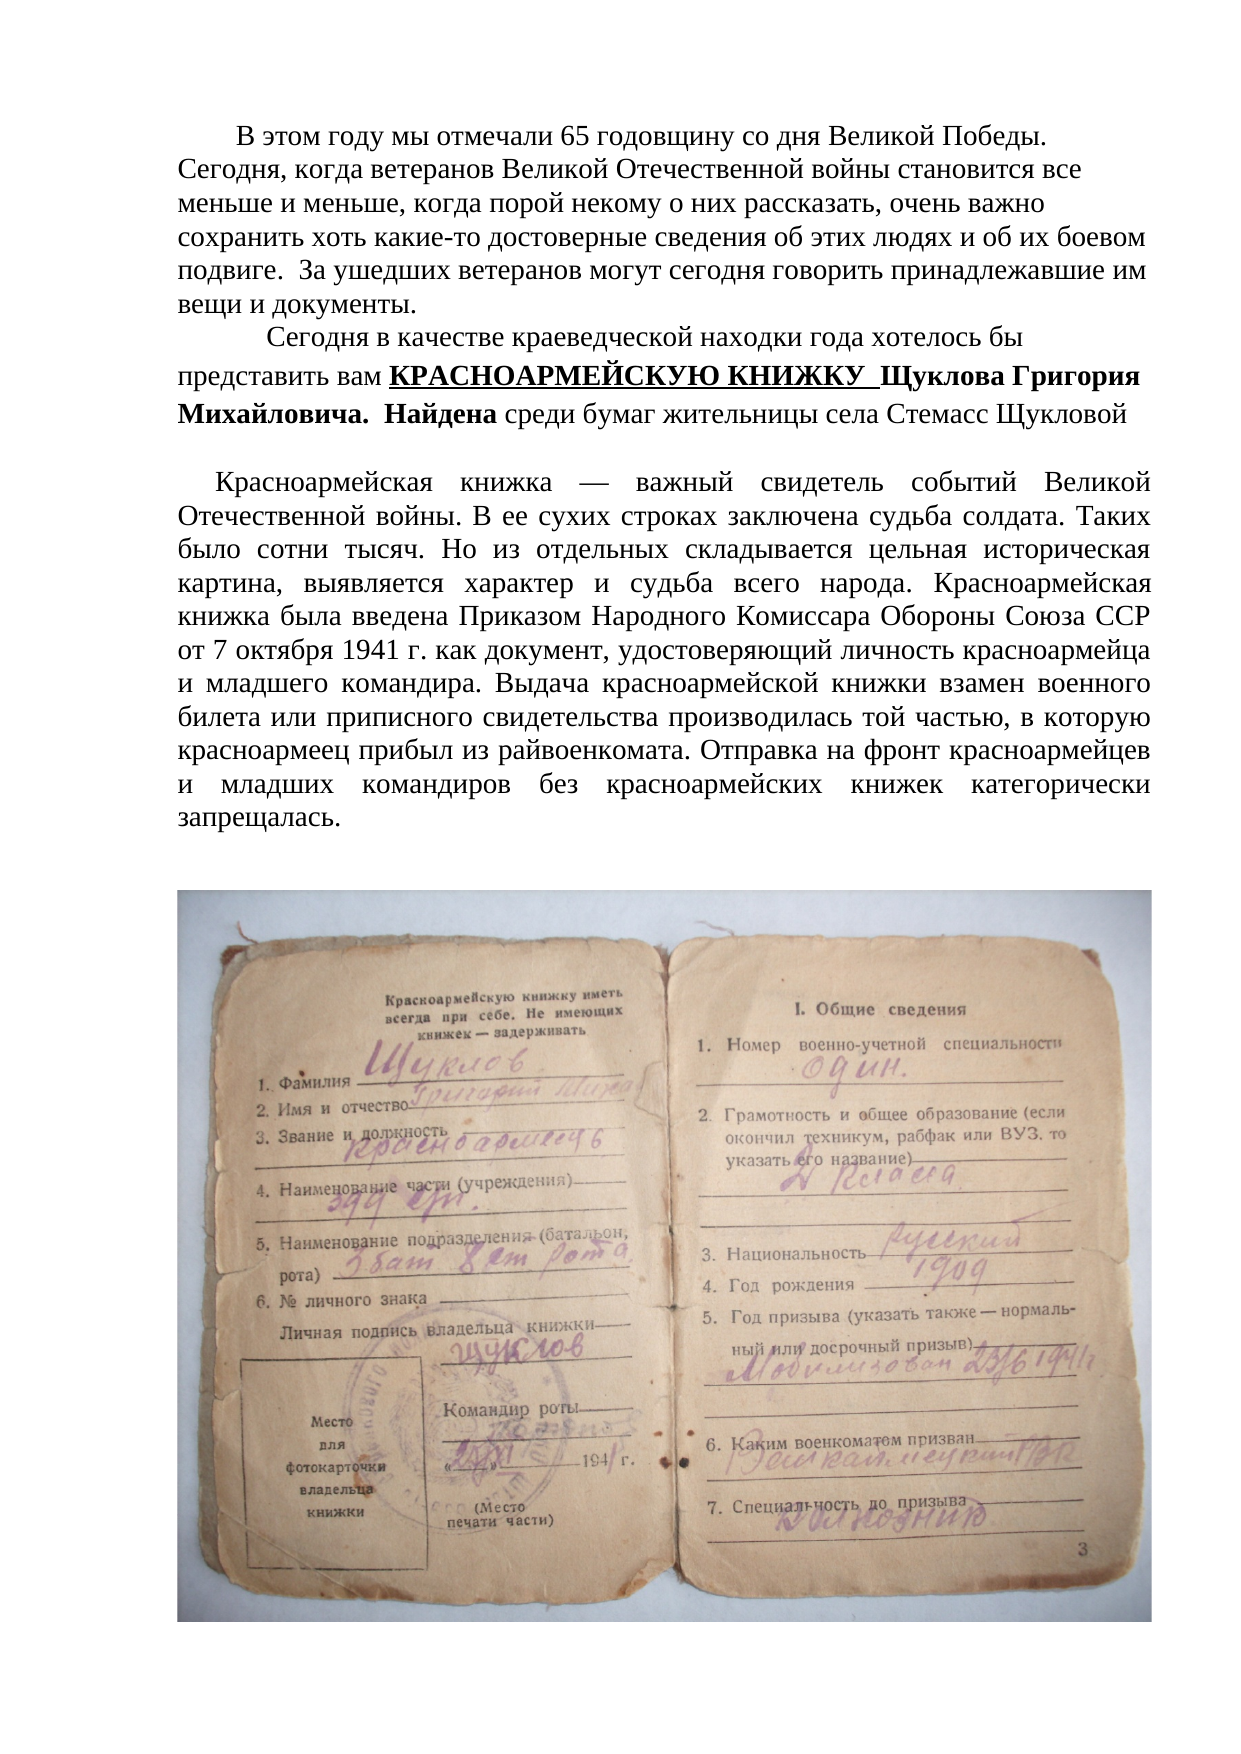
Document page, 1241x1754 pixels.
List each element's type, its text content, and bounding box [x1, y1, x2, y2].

picture [177, 890, 1152, 1622]
text Сегодня в качестве краеведческой находки года хотелось бы представить вам КРАСНОАРМЕЙСКУЮ КНИЖКУ Щуклова Григория Михайловича. Найдена среди бумаг жительницы села Стемасс Щукловой [177, 319, 1152, 430]
text Красноармейская книжка — важный свидетель событий Великой Отечественной войны. В ее сухих строках заключена судьба солдата. Таких было сотни тысяч. Но из отдельных складывается цельная историческая картина, выявляется характер и судьба всего народа. Красноармейская книжка была введена Приказом Народного Комиссара Обороны Союза ССР от 7 октября 1941 г. как документ, удостоверяющий личность красноармейца и младшего командира. Выдача красноармейской книжки взамен военного билета или приписного свидетельства производилась той частью, в которую красноармеец прибыл из райвоенкомата. Отправка на фронт красноармейцев и младших командиров без красноармейских книжек категорически запрещалась. [177, 464, 1152, 833]
text В этом году мы отмечали 65 годовщину со дня Великой Победы. Сегодня, когда ветеранов Великой Отечественной войны становится все меньше и меньше, когда порой некому о них рассказать, очень важно сохранить хоть какие-то достоверные сведения об этих людях и об их боевом подвиге. За ушедших ветеранов могут сегодня говорить принадлежавшие им вещи и документы. [177, 118, 1152, 319]
